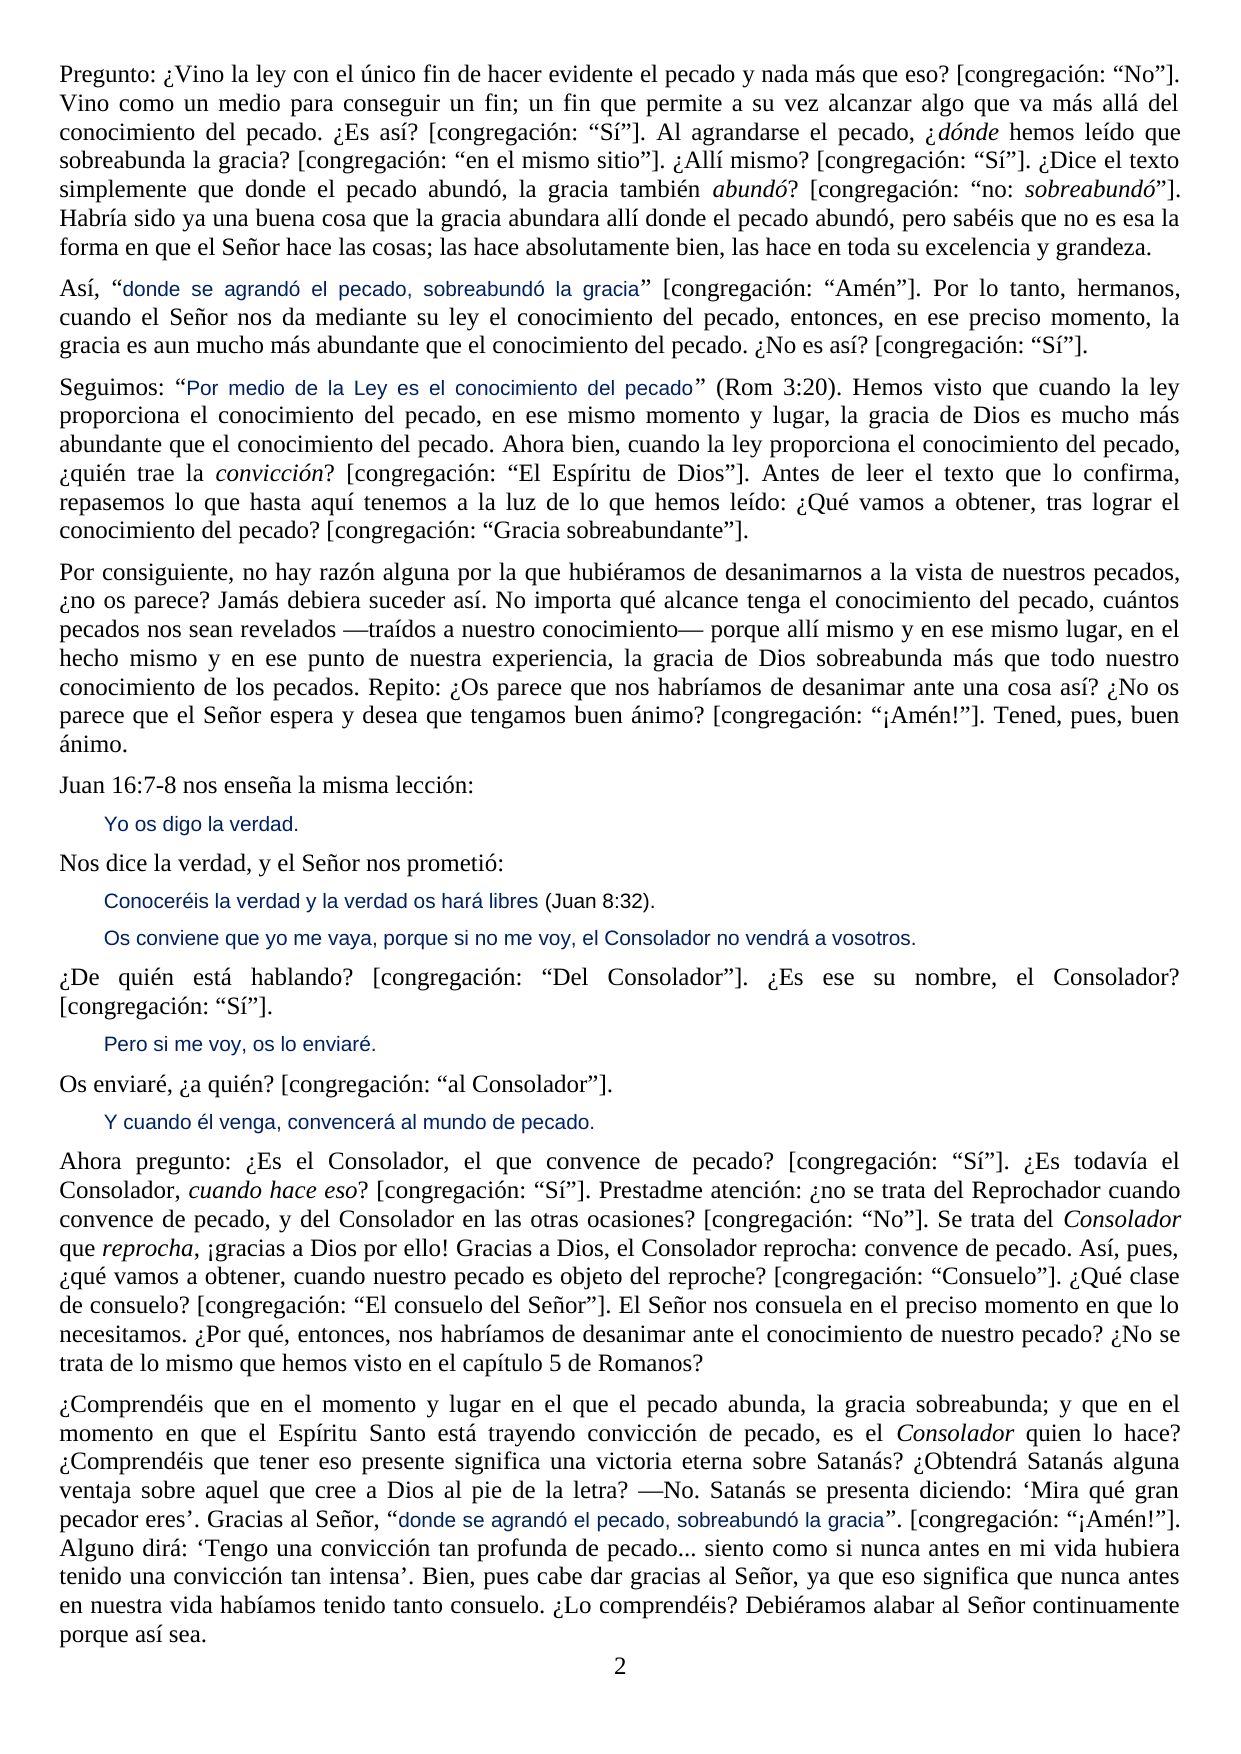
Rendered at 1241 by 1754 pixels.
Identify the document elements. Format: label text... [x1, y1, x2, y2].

text Pero si me voy, os lo enviaré. [103, 1032, 1122, 1056]
text ¿De quién está hablando? [congregación: “Del Consolador”]. ¿Es ese su nombre, el Consolador? [congregación: “Sí”]. [59, 962, 1181, 1020]
text Y cuando él venga, convencerá al mundo de pecado. [103, 1110, 1122, 1134]
text Pregunto: ¿Vino la ley con el único fin de hacer evidente el pecado y nada más que eso? [congregación: “No”]. Vino como un medio para conseguir un fin; un fin que permite a su vez alcanzar algo que va más allá del conocimiento del pecado. ¿Es así? [congregación: “Sí”]. Al agrandarse el pecado, ¿dónde hemos leído que sobreabunda la gracia? [congregación: “en el mismo sitio”]. ¿Allí mismo? [congregación: “Sí”]. ¿Dice el texto simplemente que donde el pecado abundó, la gracia también abundó? [congregación: “no: sobreabundó”]. Habría sido ya una buena cosa que la gracia abundara allí donde el pecado abundó, pero sabéis que no es esa la forma en que el Señor hace las cosas; las hace absolutamente bien, las hace en toda su excelencia y grandeza. [59, 59, 1181, 260]
text Os enviaré, ¿a quién? [congregación: “al Consolador”]. [59, 1069, 1181, 1097]
text ¿Comprendéis que en el momento y lugar en el que el pecado abunda, la gracia sobreabunda; y que en el momento en que el Espíritu Santo está trayendo convicción de pecado, es el Consolador quien lo hace? ¿Comprendéis que tener eso presente significa una victoria eterna sobre Satanás? ¿Obtendrá Satanás alguna ventaja sobre aquel que cree a Dios al pie de la letra? —No. Satanás se presenta diciendo: ‘Mira qué gran pecador eres’. Gracias al Señor, “donde se agrandó el pecado, sobreabundó la gracia”. [congregación: “¡Amén!”]. Alguno dirá: ‘Tengo una convicción tan profunda de pecado... siento como si nunca antes en mi vida hubiera tenido una convicción tan intensa’. Bien, pues cabe dar gracias al Señor, ya que eso significa que nunca antes en nuestra vida habíamos tenido tanto consuelo. ¿Lo comprendéis? Debiéramos alabar al Señor continuamente porque así sea. [59, 1389, 1181, 1648]
text Yo os digo la verdad. [103, 812, 1122, 836]
text Así, “donde se agrandó el pecado, sobreabundó la gracia” [congregación: “Amén”]. Por lo tanto, hermanos, cuando el Señor nos da mediante su ley el conocimiento del pecado, entonces, en ese preciso momento, la gracia es aun mucho más abundante que el conocimiento del pecado. ¿No es así? [congregación: “Sí”]. [59, 273, 1181, 359]
text Por consiguiente, no hay razón alguna por la que hubiéramos de desanimarnos a la vista de nuestros pecados, ¿no os parece? Jamás debiera suceder así. No importa qué alcance tenga el conocimiento del pecado, cuántos pecados nos sean revelados —traídos a nuestro conocimiento— porque allí mismo y en ese mismo lugar, en el hecho mismo y en ese punto de nuestra experiencia, la gracia de Dios sobreabunda más que todo nuestro conocimiento de los pecados. Repito: ¿Os parece que nos habríamos de desanimar ante una cosa así? ¿No os parece que el Señor espera y desea que tengamos buen ánimo? [congregación: “¡Amén!”]. Tened, pues, buen ánimo. [59, 557, 1181, 758]
text Nos dice la verdad, y el Señor nos prometió: [59, 848, 1181, 877]
text Juan 16:7-8 nos enseña la misma lección: [59, 770, 1181, 799]
text Conoceréis la verdad y la verdad os hará libres (Juan 8:32). [103, 889, 1122, 913]
text Os conviene que yo me vaya, porque si no me voy, el Consolador no vendrá a vosotros. [103, 926, 1122, 950]
text Ahora pregunto: ¿Es el Consolador, el que convence de pecado? [congregación: “Sí”]. ¿Es todavía el Consolador, cuando hace eso? [congregación: “Sí”]. Prestadme atención: ¿no se trata del Reprochador cuando convence de pecado, y del Consolador en las otras ocasiones? [congregación: “No”]. Se trata del Consolador que reprocha, ¡gracias a Dios por ello! Gracias a Dios, el Consolador reprocha: convence de pecado. Así, pues, ¿qué vamos a obtener, cuando nuestro pecado es objeto del reproche? [congregación: “Consuelo”]. ¿Qué clase de consuelo? [congregación: “El consuelo del Señor”]. El Señor nos consuela en el preciso momento en que lo necesitamos. ¿Por qué, entonces, nos habríamos de desanimar ante el conocimiento de nuestro pecado? ¿No se trata de lo mismo que hemos visto en el capítulo 5 de Romanos? [59, 1146, 1181, 1376]
text Seguimos: “Por medio de la Ley es el conocimiento del pecado” (Rom 3:20). Hemos visto que cuando la ley proporciona el conocimiento del pecado, en ese mismo momento y lugar, la gracia de Dios es mucho más abundante que el conocimiento del pecado. Ahora bien, cuando la ley proporciona el conocimiento del pecado, ¿quién trae la convicción? [congregación: “El Espíritu de Dios”]. Antes de leer el texto que lo confirma, repasemos lo que hasta aquí tenemos a la luz de lo que hemos leído: ¿Qué vamos a obtener, tras lograr el conocimiento del pecado? [congregación: “Gracia sobreabundante”]. [59, 372, 1181, 544]
